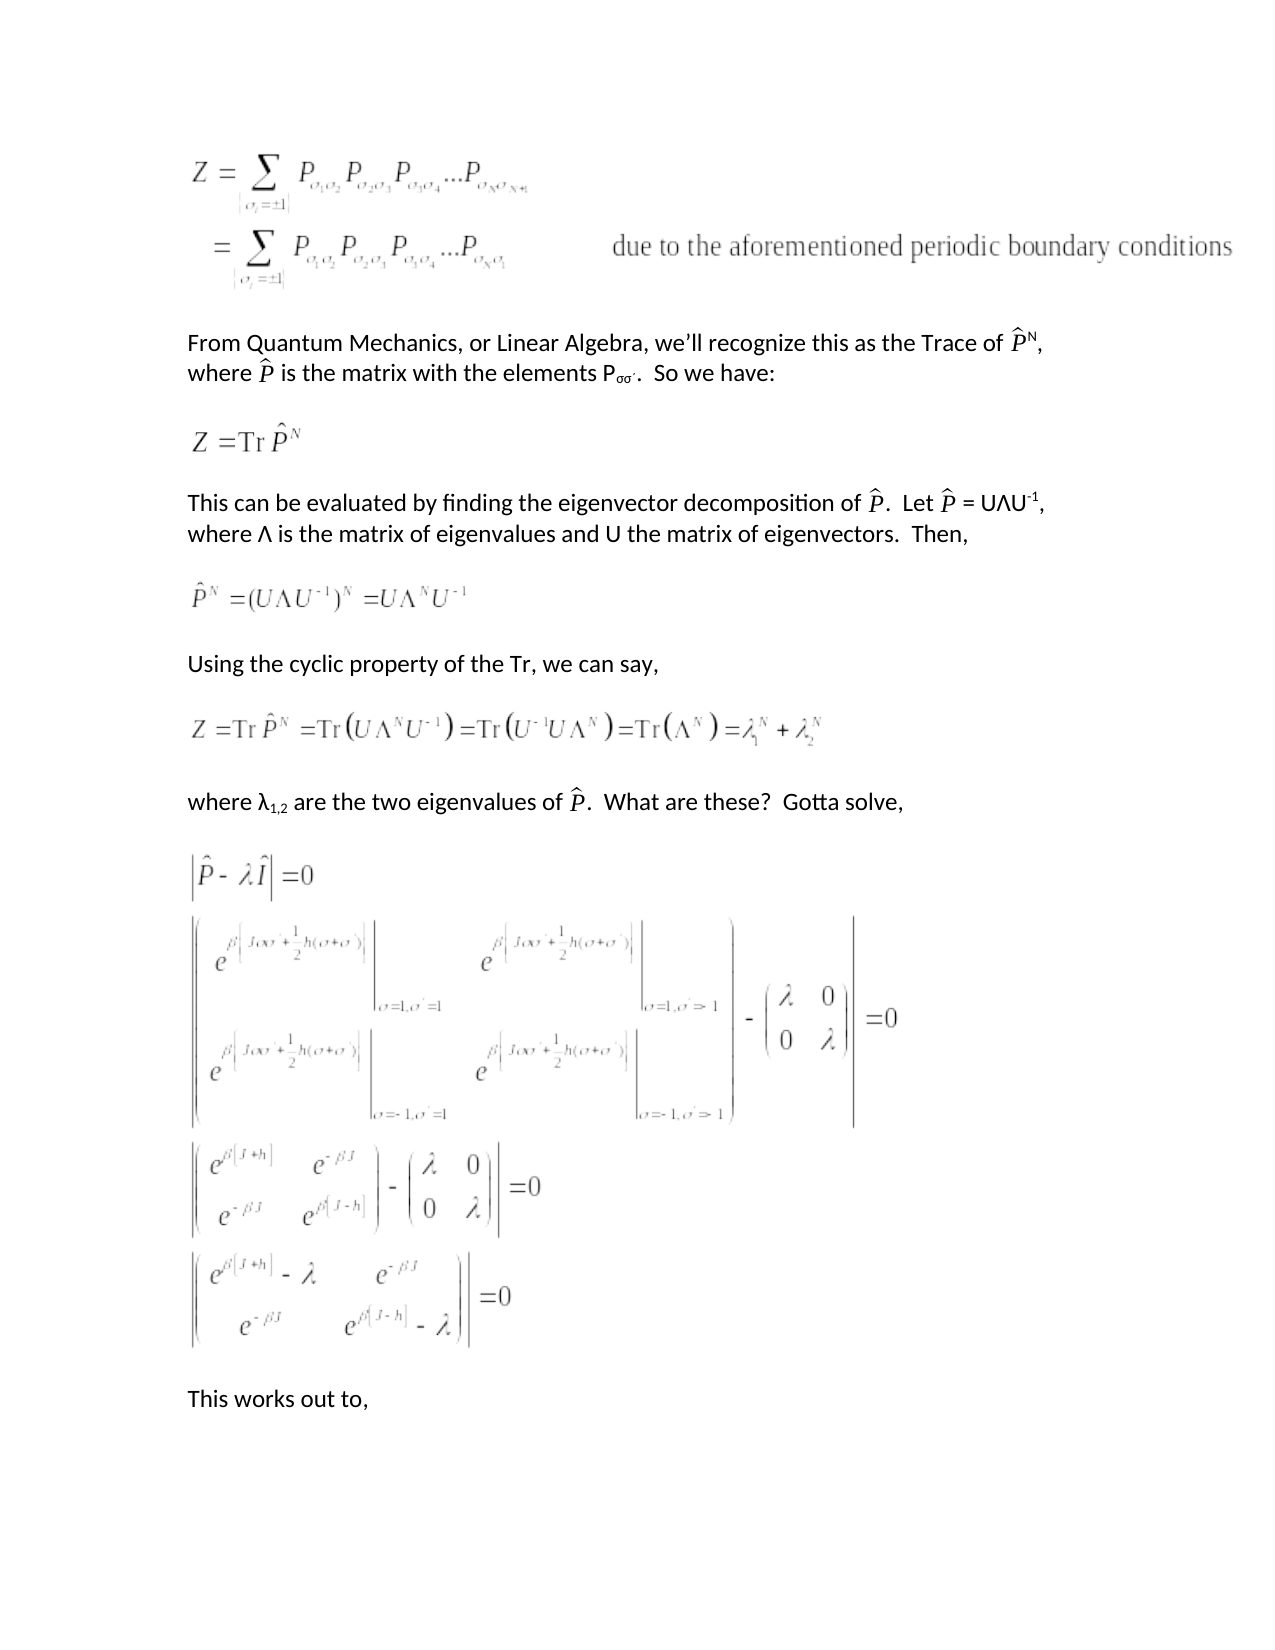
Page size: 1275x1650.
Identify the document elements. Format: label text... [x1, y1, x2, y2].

text This works out to, [187, 1384, 1087, 1414]
text This can be evaluated by finding the eigenvector decomposition of . Let = UΛU-1, where Λ is the matrix of eigenvalues and U the matrix of eigenvectors. Then, [187, 487, 1087, 548]
text where λ1,2 are the two eigenvalues of . What are these? Gotta solve, [187, 786, 1087, 817]
text Using the cyclic property of the Tr, we can say, [187, 649, 1087, 679]
text From Quantum Mechanics, or Linear Algebra, we’ll recognize this as the Trace of N, where is the matrix with the elements Pσσ´. So we have: [187, 327, 1087, 388]
